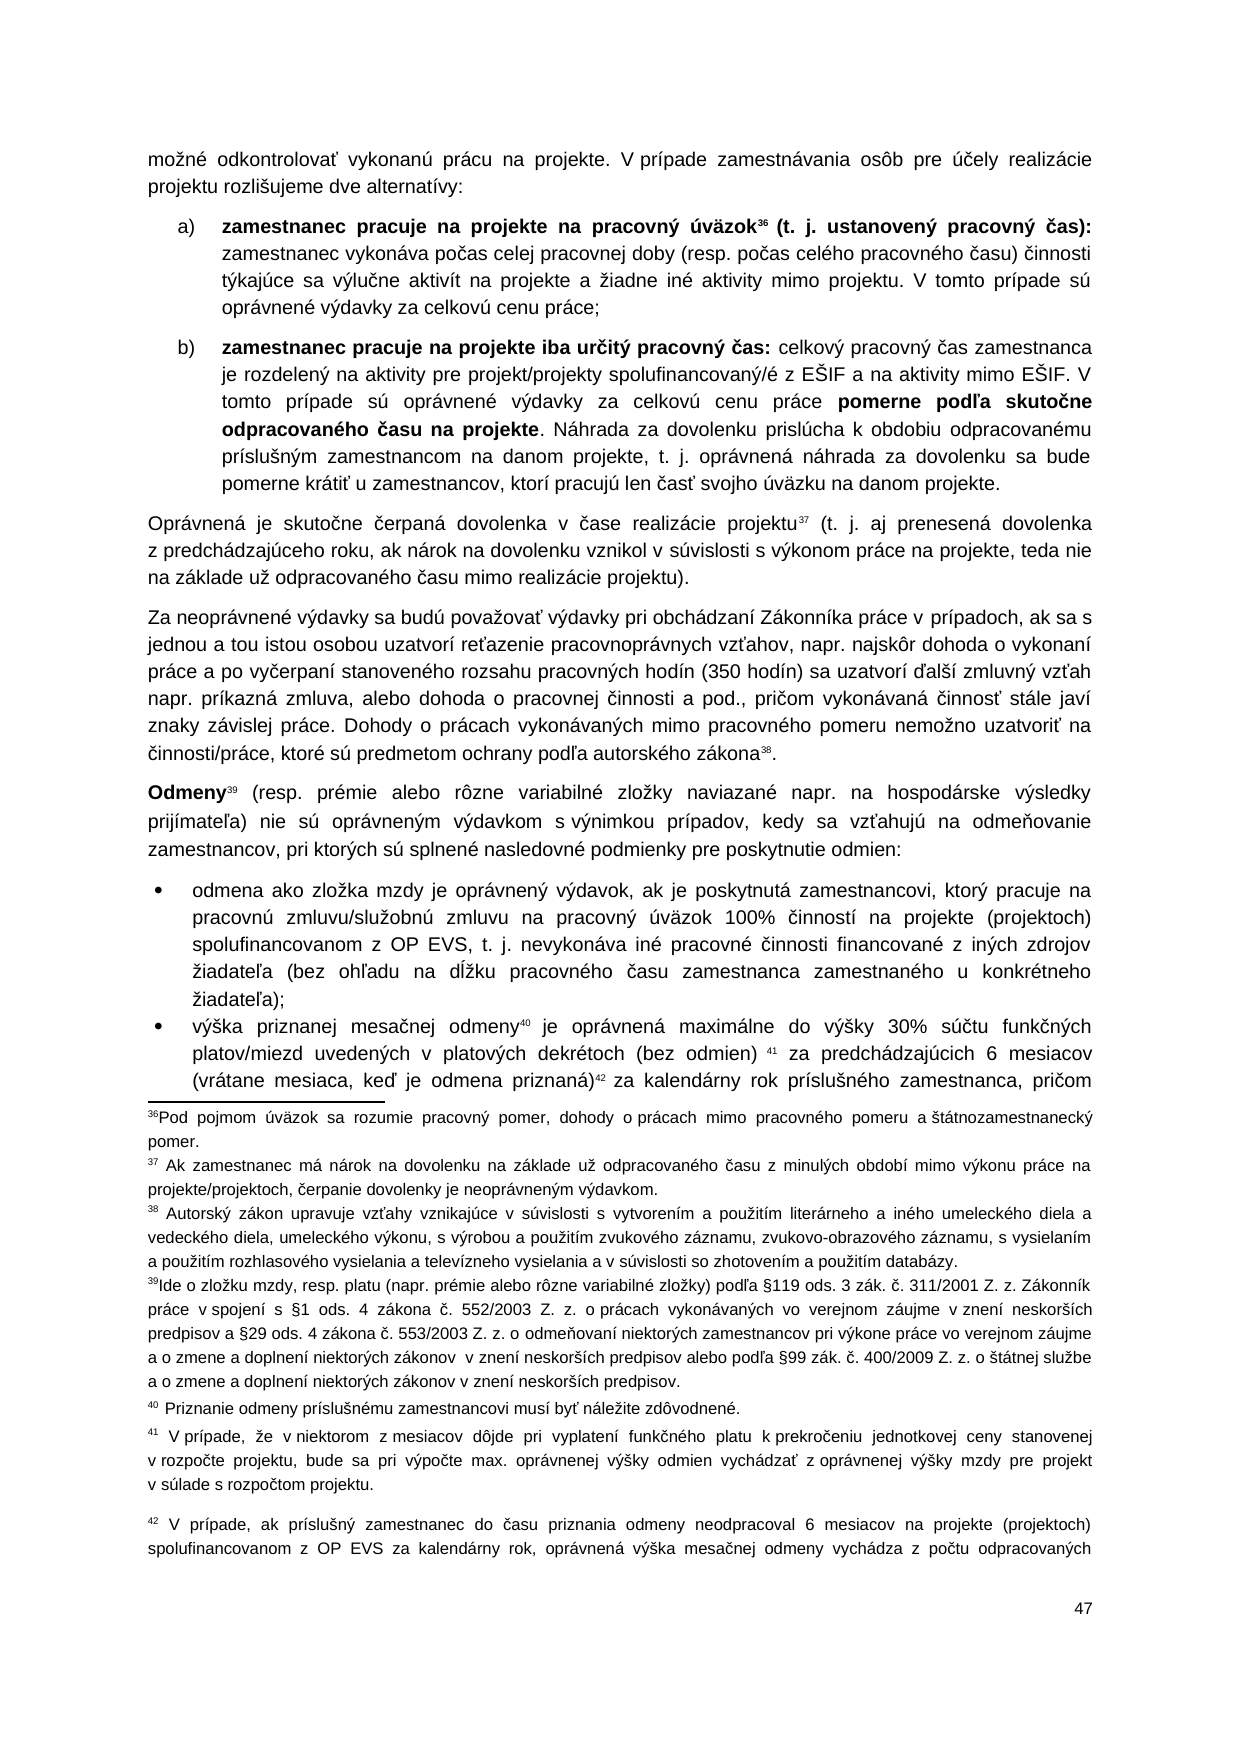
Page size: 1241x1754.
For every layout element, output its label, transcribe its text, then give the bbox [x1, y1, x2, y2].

list odmena ako zložka mzdy je oprávnený výdavok, ak je poskytnutá zamestnancovi, ktorý pracuje na pracovnú zmluvu/služobnú zmluvu na pracovný úväzok 100% činností na projekte (projektoch) spolufinancovanom z OP EVS, t. j. nevykonáva iné pracovné činnosti financované z iných zdrojov žiadateľa (bez ohľadu na dĺžku pracovného času zamestnanca zamestnaného u konkrétneho žiadateľa); [155, 879, 1092, 1010]
list zamestnanec pracuje na projekte iba určitý pracovný čas: celkový pracovný čas zamestnanca je rozdelený na aktivity pre projekt/projekty spolufinancovaný/é z EŠIF a na aktivity mimo EŠIF. V tomto prípade sú oprávnené výdavky za celkovú cenu práce pomerne podľa skutočne odpracovaného času na projekte. Náhrada za dovolenku prislúcha k obdobiu odpracovanému príslušným zamestnancom na danom projekte, t. j. oprávnená náhrada za dovolenku sa bude pomerne krátiť u zamestnancov, ktorí pracujú len časť svojho úväzku na danom projekte. [177, 336, 1092, 494]
list výška priznanej mesačnej odmeny je oprávnená maximálne do výšky 30% súčtu funkčných platov/miezd uvedených v platových dekrétoch (bez odmien) za predchádzajúcich 6 mesiacov (vrátane mesiaca, keď je odmena priznaná) za kalendárny rok príslušného zamestnanca, pričom kumulovaná výška priznaných odmien za kalendárny rok je oprávnená maximálne do výšky 30% súčtu funkčných platov/miezd uvedených v platových dekrétoch (bez odmien) za kalendárny rok príslušného zamestnanca; [155, 1015, 1092, 1092]
text Za neoprávnené výdavky sa budú považovať výdavky pri obchádzaní Zákonníka práce v prípadoch, ak sa s jednou a tou istou osobou uzatvorí reťazenie pracovnoprávnych vzťahov, napr. najskôr dohoda o vykonaní práce a po vyčerpaní stanoveného rozsahu pracovných hodín (350 hodín) sa uzatvorí ďalší zmluvný vzťah napr. príkazná zmluva, alebo dohoda o pracovnej činnosti a pod., pričom vykonávaná činnosť stále javí znaky závislej práce. Dohody o prácach vykonávaných mimo pracovného pomeru nemožno uzatvoriť na činnosti/práce, ktoré sú predmetom ochrany podľa autorského zákona. [148, 606, 1092, 764]
text Odmeny (resp. prémie alebo rôzne variabilné zložky naviazané napr. na hospodárske výsledky prijímateľa) nie sú oprávneným výdavkom s výnimkou prípadov, kedy sa vzťahujú na odmeňovanie zamestnancov, pri ktorých sú splnené nasledovné podmienky pre poskytnutie odmien: [148, 781, 1092, 861]
list zamestnanec pracuje na projekte na pracovný úväzok (t. j. ustanovený pracovný čas): zamestnanec vykonáva počas celej pracovnej doby (resp. počas celého pracovného času) činnosti týkajúce sa výlučne aktivít na projekte a žiadne iné aktivity mimo projektu. V tomto prípade sú oprávnené výdavky za celkovú cenu práce; [177, 214, 1092, 319]
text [148, 148, 1092, 198]
list Oprávnená je skutočne čerpaná dovolenka v čase realizácie projektu (t. j. aj prenesená dovolenka z predchádzajúceho roku, ak nárok na dovolenku vznikol v súvislosti s výkonom práce na projekte, teda nie na základe už odpracovaného času mimo realizácie projektu). [148, 511, 1092, 588]
